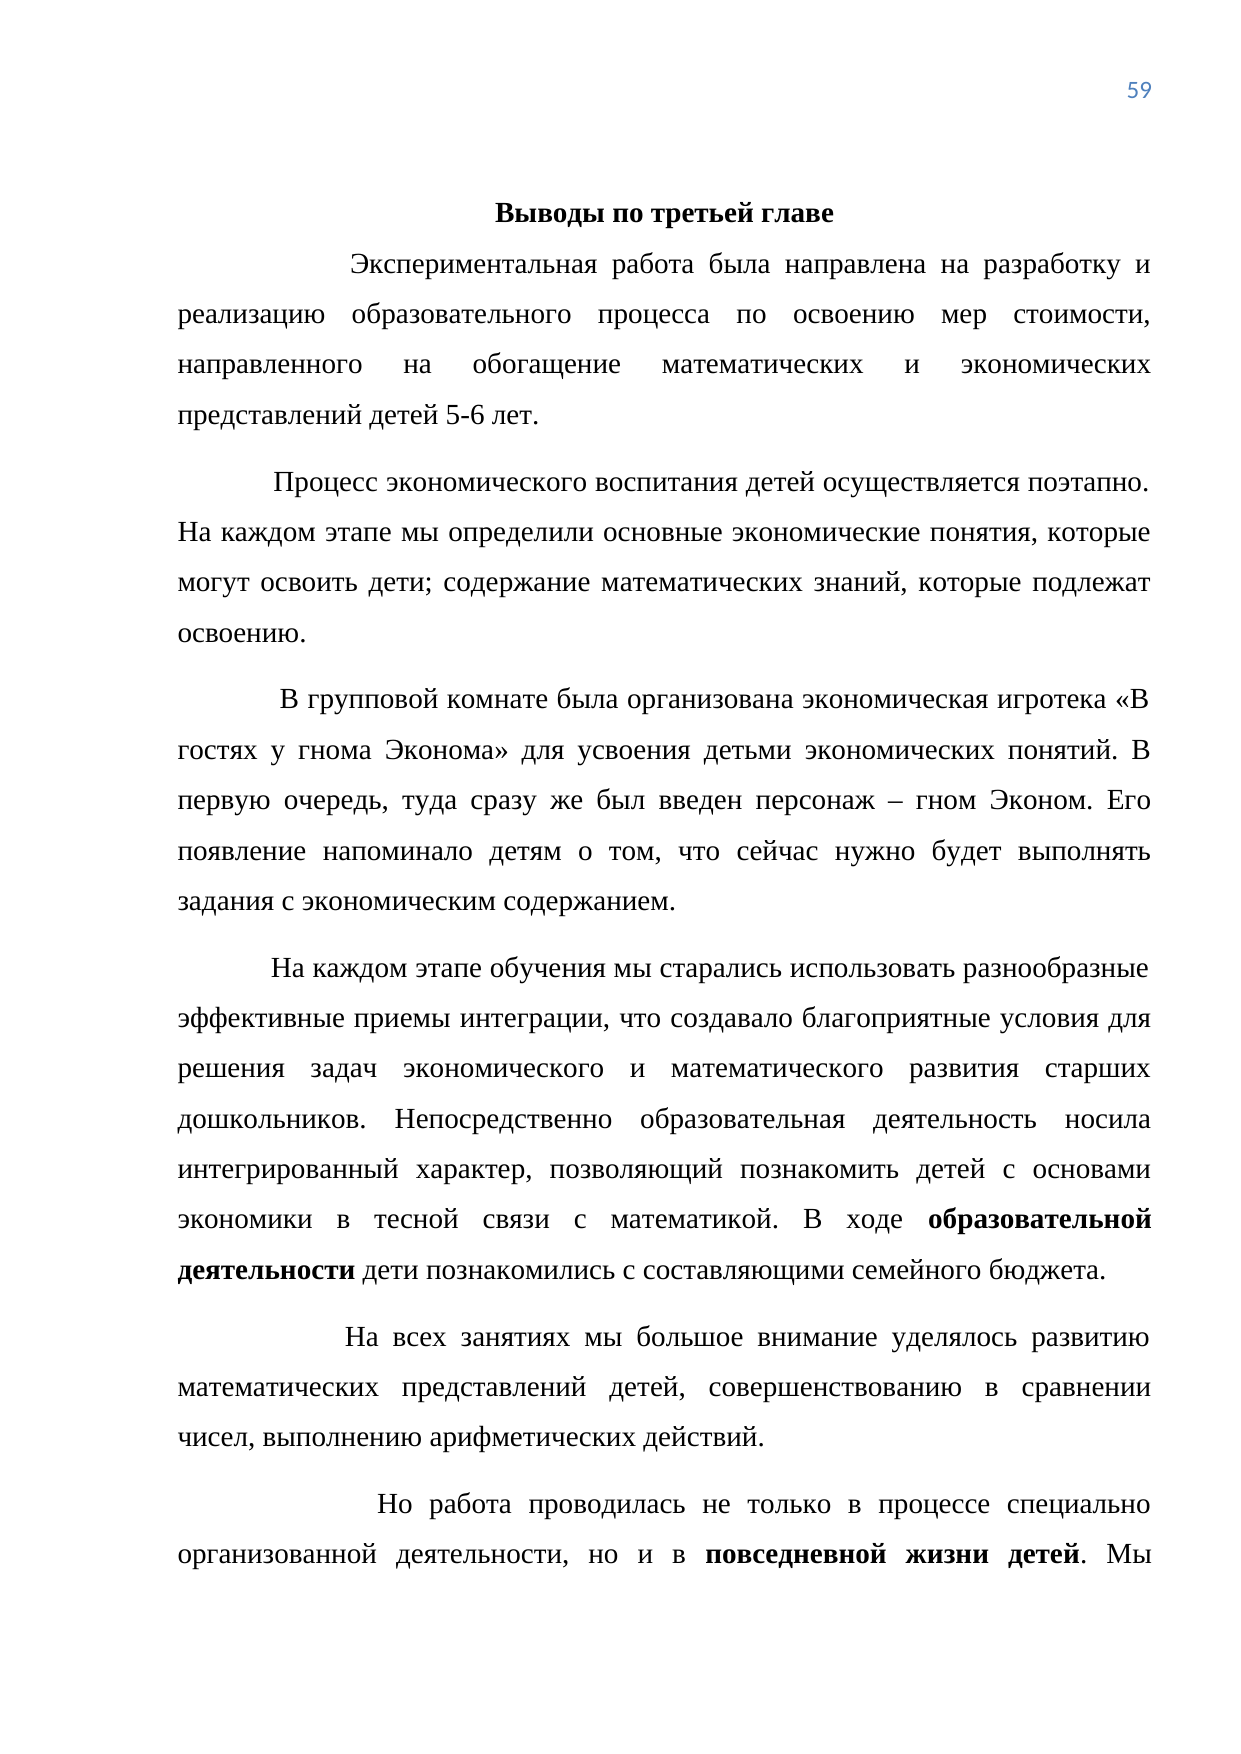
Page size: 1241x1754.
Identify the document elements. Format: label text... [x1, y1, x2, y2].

text В групповой комнате была организована экономическая игротека «В гостях у гнома Эконома» для усвоения детьми экономических понятий. В первую очередь, туда сразу же был введен персонаж – гном Эконом. Его появление напоминало детям о том, что сейчас нужно будет выполнять задания с экономическим содержанием. [177, 682, 1152, 916]
text Экспериментальная работа была направлена на разработку и реализацию образовательного процесса по освоению мер стоимости, направленного на обогащение математических и экономических представлений детей 5-6 лет. [177, 246, 1152, 430]
text На всех занятиях мы большое внимание уделялось развитию математических представлений детей, совершенствованию в сравнении чисел, выполнению арифметических действий. [177, 1319, 1152, 1453]
text Процесс экономического воспитания детей осуществляется поэтапно. На каждом этапе мы определили основные экономические понятия, которые могут освоить дети; содержание математических знаний, которые подлежат освоению. [177, 464, 1152, 648]
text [177, 1486, 1152, 1570]
text На каждом этапе обучения мы старались использовать разнообразные эффективные приемы интеграции, что создавало благоприятные условия для решения задач экономического и математического развития старших дошкольников. Непосредственно образовательная деятельность носила интегрированный характер, позволяющий познакомить детей с основами экономики в тесной связи с математикой. В ходе образовательной деятельности дети познакомились с составляющими семейного бюджета. [177, 950, 1152, 1285]
text Выводы по третьей главе [177, 196, 1152, 229]
